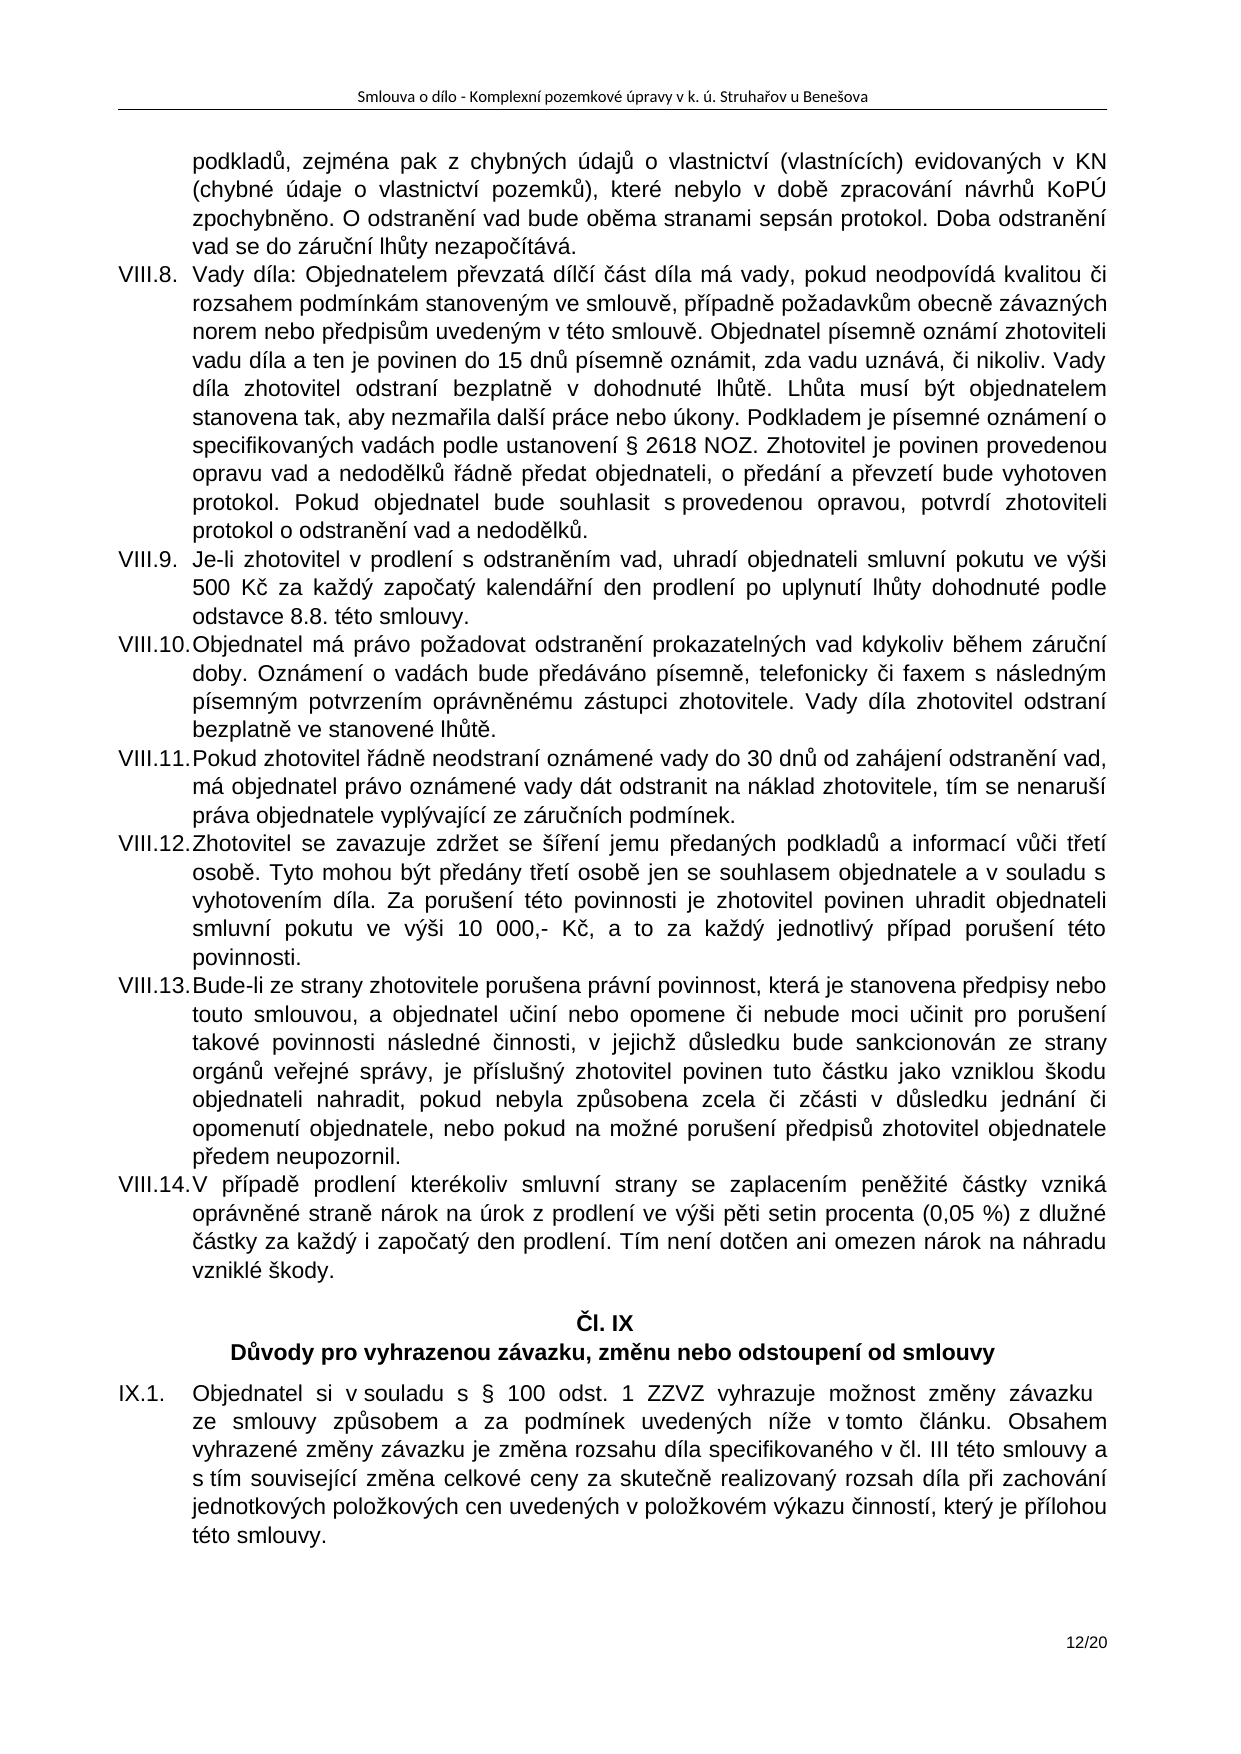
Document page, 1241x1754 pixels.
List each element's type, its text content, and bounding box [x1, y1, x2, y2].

list V případě prodlení kterékoliv smluvní strany se zaplacením peněžité částky vzniká oprávněné straně nárok na úrok z prodlení ve výši pěti setin procenta (0,05 %) z dlužné částky za každý i započatý den prodlení. Tím není dotčen ani omezen nárok na náhradu vzniklé škody. [118, 1171, 1107, 1283]
list Pokud zhotovitel řádně neodstraní oznámené vady do 30 dnů od zahájení odstranění vad, má objednatel právo oznámené vady dát odstranit na náklad zhotovitele, tím se nenaruší práva objednatele vyplývající ze záručních podmínek. [118, 745, 1107, 828]
list Objednatel si v souladu s § 100 odst. 1 ZZVZ vyhrazuje možnost změny závazku ze smlouvy způsobem a za podmínek uvedených níže v tomto článku. Obsahem vyhrazené změny závazku je změna rozsahu díla specifikovaného v čl. III této smlouvy a s tím související změna celkové ceny za skutečně realizovaný rozsah díla při zachování jednotkových položkových cen uvedených v položkovém výkazu činností, který je přílohou této smlouvy. [118, 1379, 1107, 1548]
list Zhotovitel se zavazuje zdržet se šíření jemu předaných podkladů a informací vůči třetí osobě. Tyto mohou být předány třetí osobě jen se souhlasem objednatele a v souladu s vyhotovením díla. Za porušení této povinnosti je zhotovitel povinen uhradit objednateli smluvní pokutu ve výši 10 000,- Kč, a to za každý jednotlivý případ porušení této povinnosti. [118, 830, 1107, 970]
list Bude-li ze strany zhotovitele porušena právní povinnost, která je stanovena předpisy nebo touto smlouvou, a objednatel učiní nebo opomene či nebude moci učinit pro porušení takové povinnosti následné činnosti, v jejichž důsledku bude sankcionován ze strany orgánů veřejné správy, je příslušný zhotovitel povinen tuto částku jako vzniklou škodu objednateli nahradit, pokud nebyla způsobena zcela či zčásti v důsledku jednání či opomenutí objednatele, nebo pokud na možné porušení předpisů zhotovitel objednatele předem neupozornil. [118, 972, 1107, 1169]
text Důvody pro vyhrazenou závazku, změnu nebo odstoupení od smlouvy [118, 1310, 1107, 1365]
list Objednatel má právo požadovat odstranění prokazatelných vad kdykoliv během záruční doby. Oznámení o vadách bude předáváno písemně, telefonicky či faxem s následným písemným potvrzením oprávněnému zástupci zhotovitele. Vady díla zhotovitel odstraní bezplatně ve stanovené lhůtě. [118, 631, 1107, 743]
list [118, 148, 1107, 259]
list Vady díla: Objednatelem převzatá dílčí část díla má vady, pokud neodpovídá kvalitou či rozsahem podmínkám stanoveným ve smlouvě, případně požadavkům obecně závazných norem nebo předpisům uvedeným v této smlouvě. Objednatel písemně oznámí zhotoviteli vadu díla a ten je povinen do 15 dnů písemně oznámit, zda vadu uznává, či nikoliv. Vady díla zhotovitel odstraní bezplatně v dohodnuté lhůtě. Lhůta musí být objednatelem stanovena tak, aby nezmařila další práce nebo úkony. Podkladem je písemné oznámení o specifikovaných vadách podle ustanovení § 2618 NOZ. Zhotovitel je povinen provedenou opravu vad a nedodělků řádně předat objednateli, o předání a převzetí bude vyhotoven protokol. Pokud objednatel bude souhlasit s provedenou opravou, potvrdí zhotoviteli protokol o odstranění vad a nedodělků. [118, 261, 1107, 544]
list Je-li zhotovitel v prodlení s odstraněním vad, uhradí objednateli smluvní pokutu ve výši 500 Kč za každý započatý kalendářní den prodlení po uplynutí lhůty dohodnuté podle odstavce 8.8. této smlouvy. [118, 546, 1107, 629]
